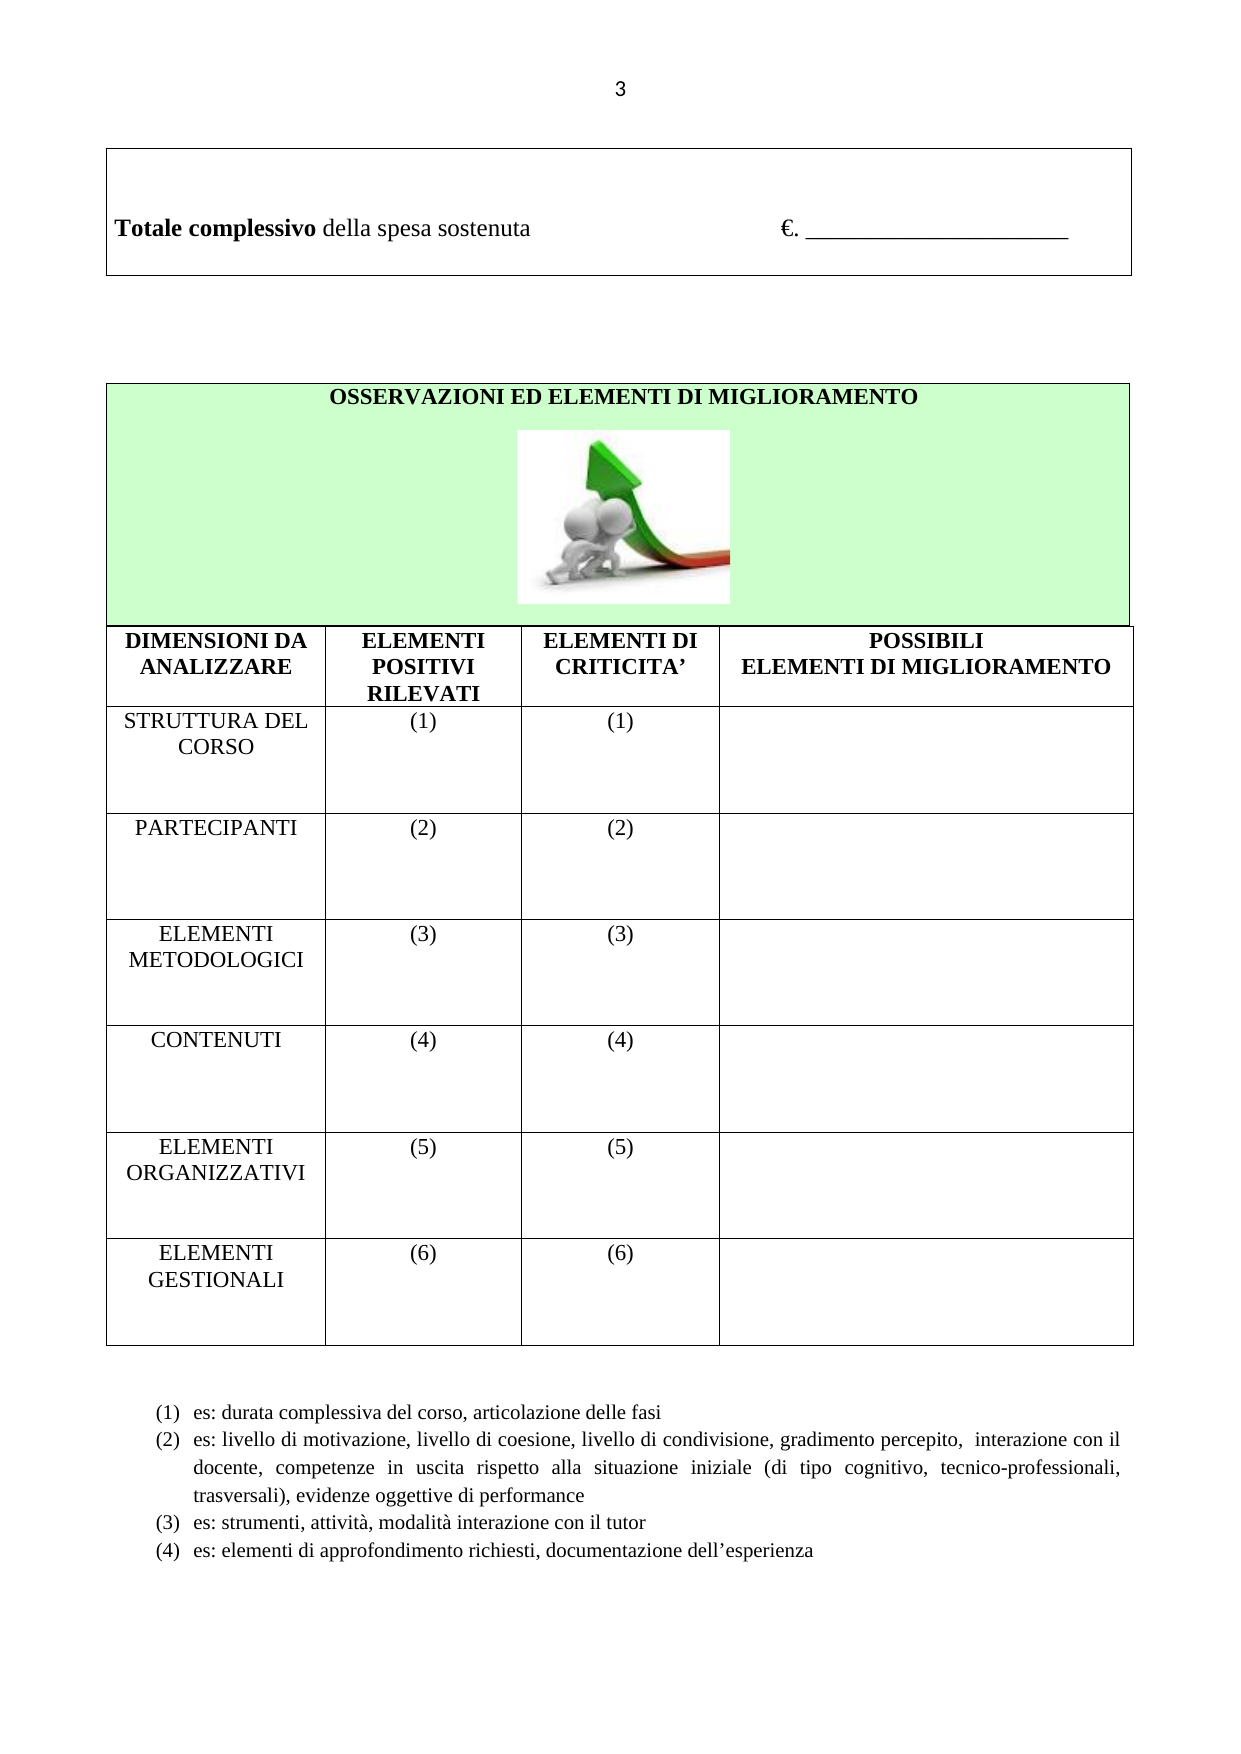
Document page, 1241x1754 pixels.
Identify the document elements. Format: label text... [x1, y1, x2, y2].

table_header OSSERVAZIONI ED ELEMENTI DI MIGLIORAMENTO [107, 384, 1129, 625]
table_cell (4) [522, 1026, 719, 1132]
table_cell CONTENUTI [107, 1026, 325, 1132]
table_cell PARTECIPANTI [107, 814, 325, 919]
table_header ELEMENTI DI CRITICITA’ [522, 627, 719, 706]
table_cell (1) [326, 707, 521, 812]
table_header ELEMENTI POSITIVI RILEVATI [326, 627, 521, 706]
table_cell STRUTTURA DEL CORSO [107, 707, 325, 812]
table_cell (1) [522, 707, 719, 812]
table_cell ELEMENTI ORGANIZZATIVI [107, 1133, 325, 1238]
table_cell (6) [522, 1239, 719, 1345]
table_cell [720, 1133, 1133, 1238]
list es: strumenti, attività, modalità interazione con il tutor [156, 1510, 1122, 1534]
list es: elementi di approfondimento richiesti, documentazione dell’esperienza [156, 1538, 1122, 1562]
table_cell [720, 707, 1133, 812]
table_cell (2) [522, 814, 719, 919]
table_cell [107, 149, 1131, 275]
list es: durata complessiva del corso, articolazione delle fasi [156, 1400, 1122, 1424]
table_header POSSIBILI ELEMENTI DI MIGLIORAMENTO [720, 627, 1133, 706]
table_cell [720, 814, 1133, 919]
table_cell [720, 920, 1133, 1025]
table_cell [720, 1239, 1133, 1345]
table_cell (4) [326, 1026, 521, 1132]
table_header DIMENSIONI DA ANALIZZARE [107, 627, 325, 706]
table_cell (5) [326, 1133, 521, 1238]
picture [517, 430, 730, 604]
table_cell [720, 1026, 1133, 1132]
table_cell ELEMENTI GESTIONALI [107, 1239, 325, 1345]
table_cell (2) [326, 814, 521, 919]
table_cell (3) [522, 920, 719, 1025]
table_cell (3) [326, 920, 521, 1025]
table_cell ELEMENTI METODOLOGICI [107, 920, 325, 1025]
list es: livello di motivazione, livello di coesione, livello di condivisione, gradimento percepito, interazione con il docente, competenze in uscita rispetto alla situazione iniziale (di tipo cognitivo, tecnico-professionali, trasversali), evidenze oggettive di performance [156, 1427, 1122, 1507]
table_cell (5) [522, 1133, 719, 1238]
table_cell (6) [326, 1239, 521, 1345]
